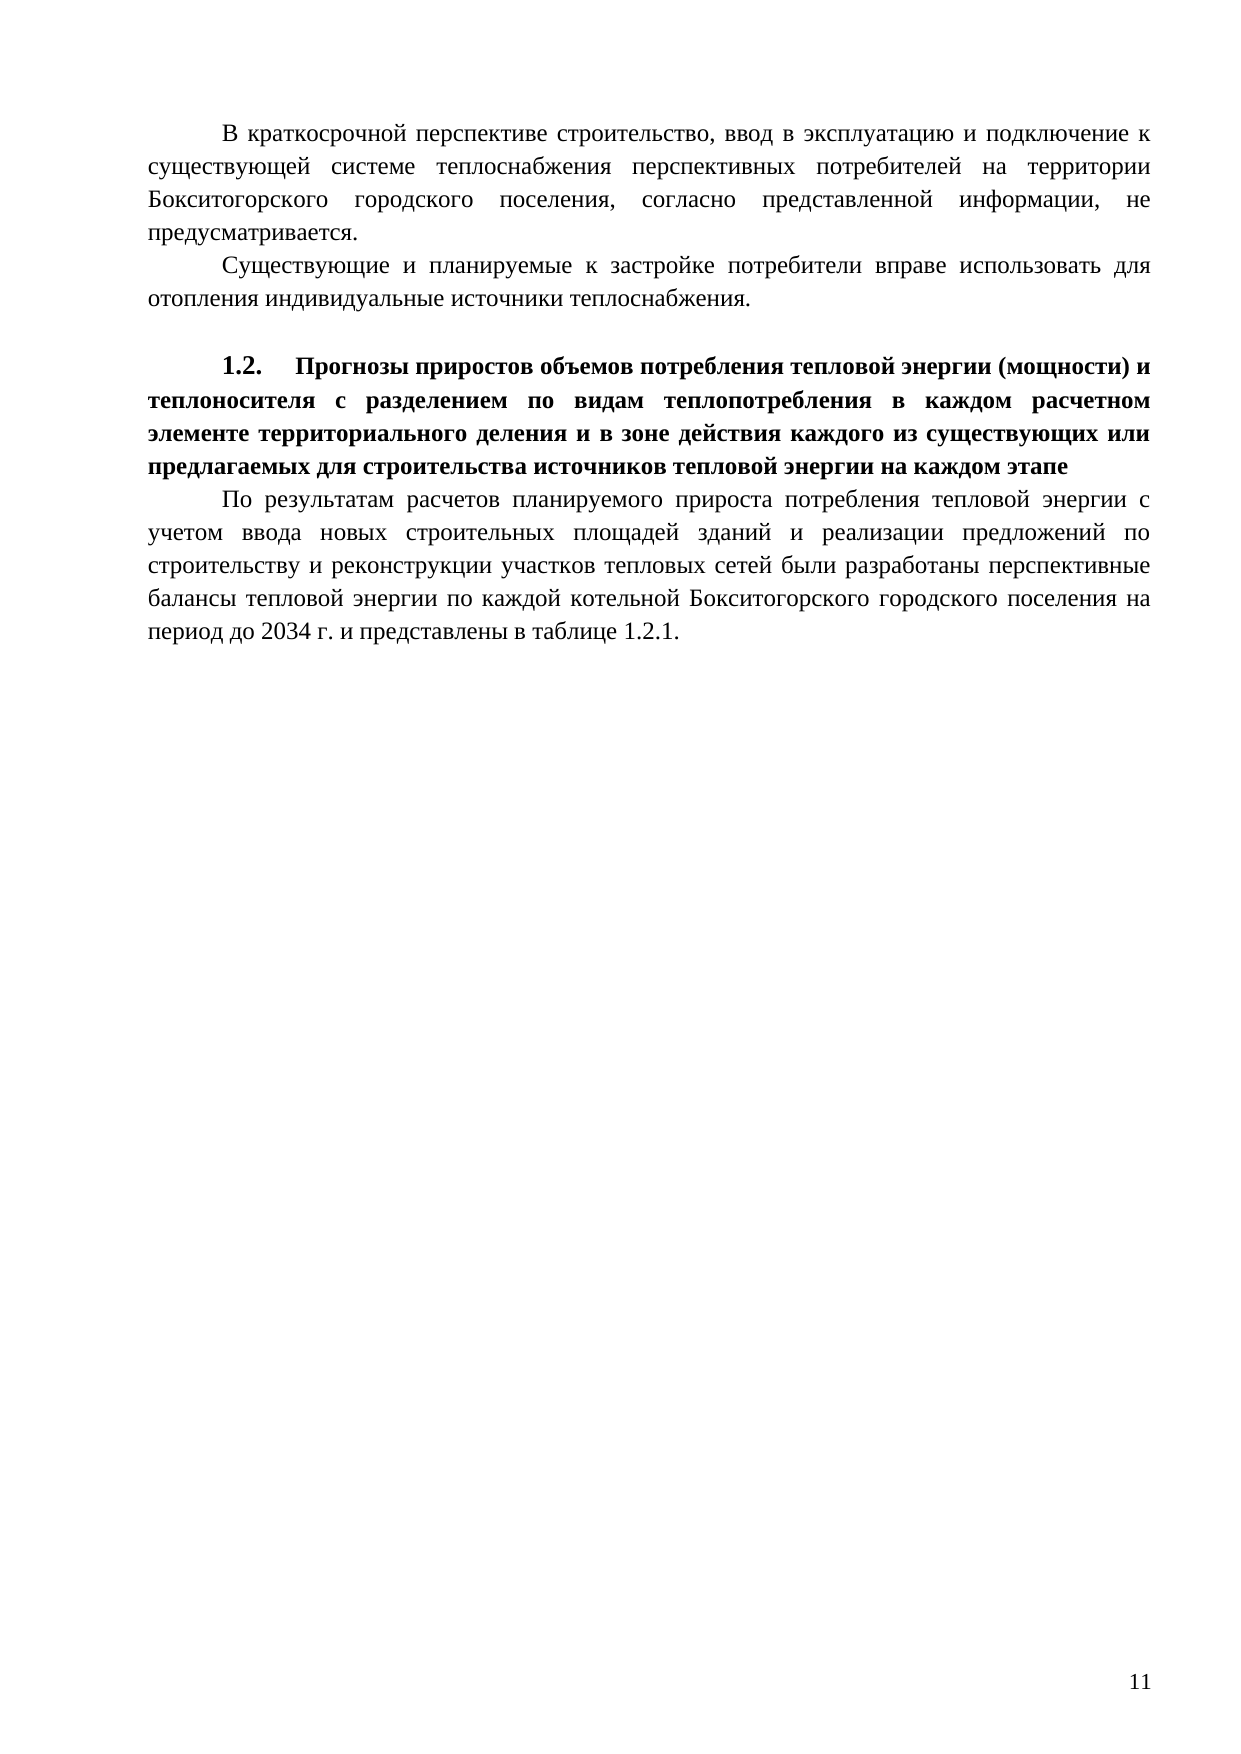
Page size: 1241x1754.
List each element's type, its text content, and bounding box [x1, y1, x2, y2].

text Существующие и планируемые к застройке потребители вправе использовать для отопления индивидуальные источники теплоснабжения. [148, 250, 1152, 312]
list Прогнозы приростов объемов потребления тепловой энергии (мощности) и теплоносителя с разделением по видам теплопотребления в каждом расчетном элементе территориального деления и в зоне действия каждого из существующих или предлагаемых для строительства источников тепловой энергии на каждом этапе [148, 349, 1152, 479]
text По результатам расчетов планируемого прироста потребления тепловой энергии с учетом ввода новых строительных площадей зданий и реализации предложений по строительству и реконструкции участков тепловых сетей были разработаны перспективные балансы тепловой энергии по каждой котельной Бокситогорского городского поселения на период до 2034 г. и представлены в таблице 1.2.1. [148, 484, 1152, 644]
text В краткосрочной перспективе строительство, ввод в эксплуатацию и подключение к существующей системе теплоснабжения перспективных потребителей на территории Бокситогорского городского поселения, согласно представленной информации, не предусматривается. [148, 118, 1152, 246]
